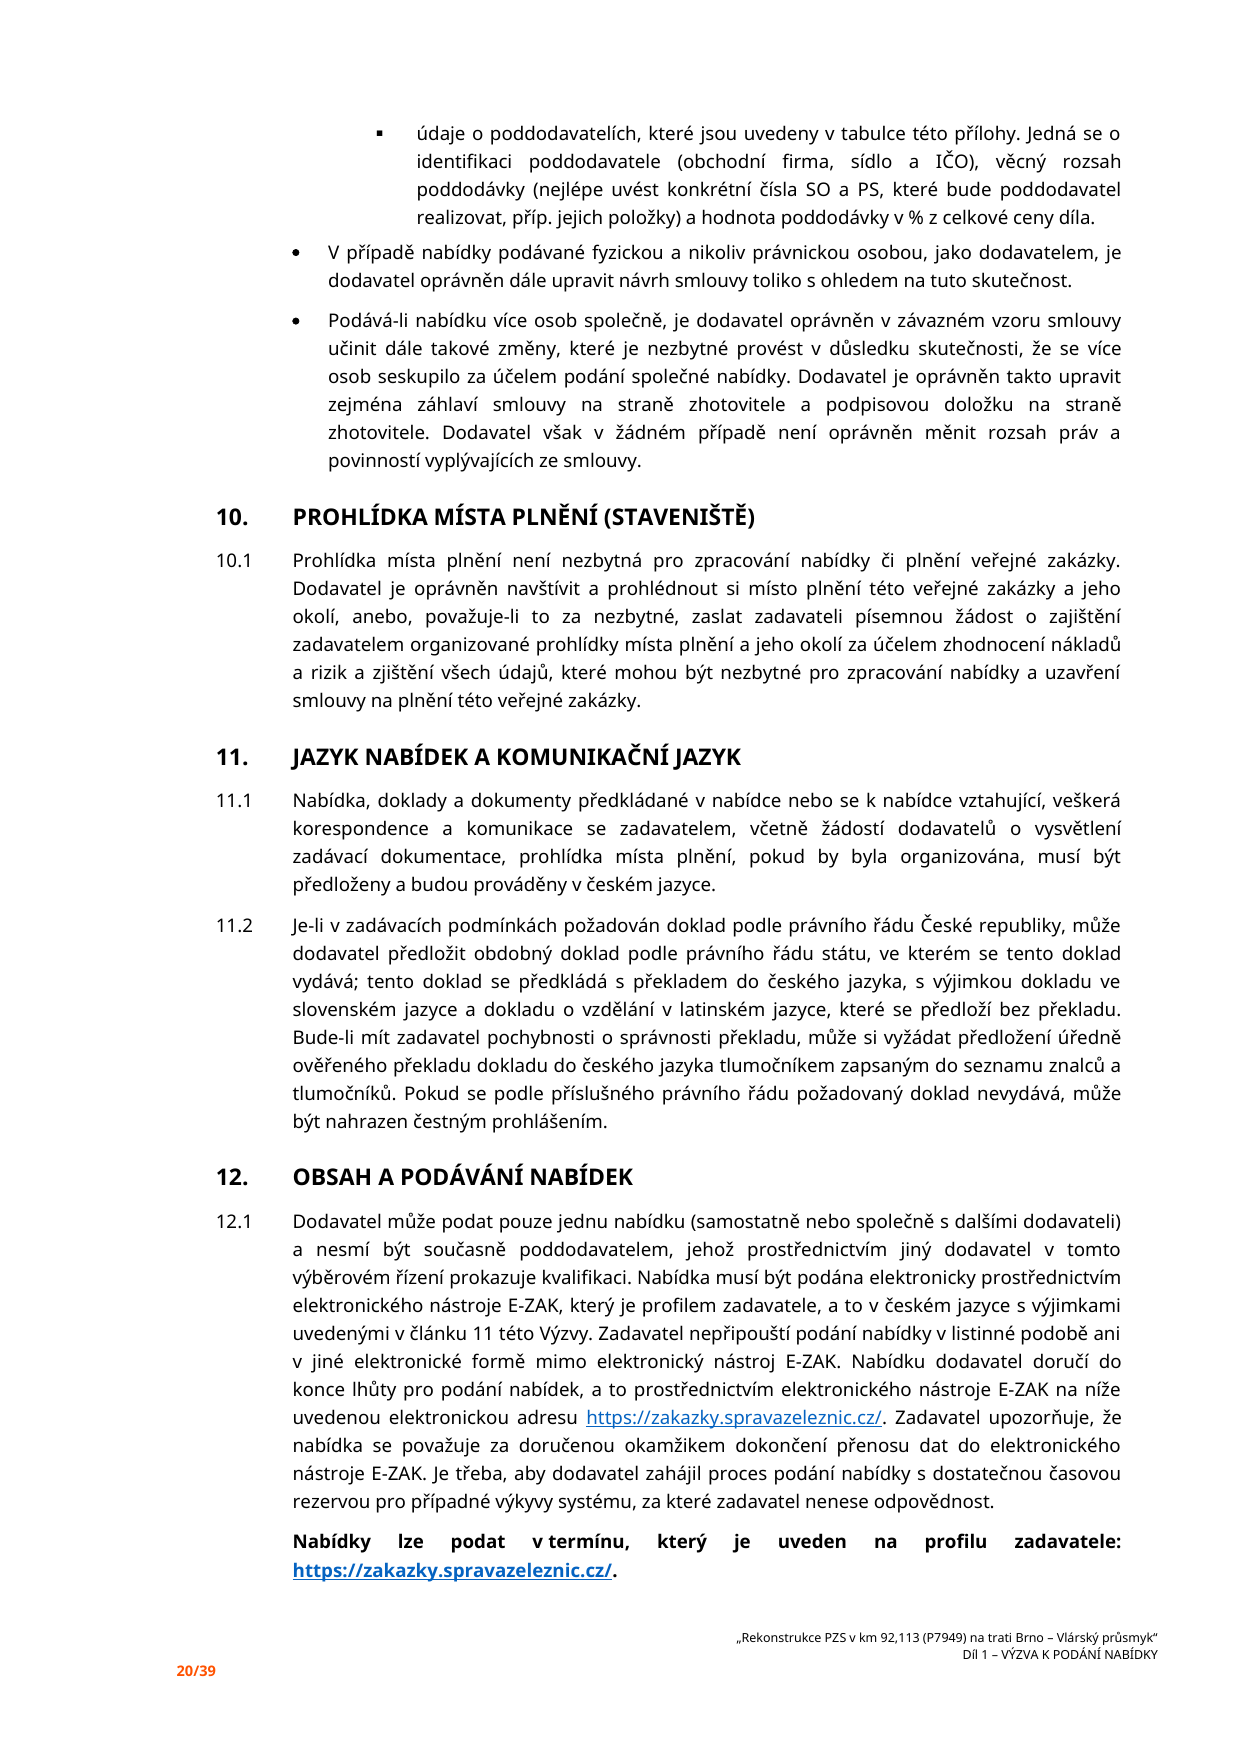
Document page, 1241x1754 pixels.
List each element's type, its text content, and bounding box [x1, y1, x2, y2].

text Nabídky lze podat v termínu, který je uveden na profilu zadavatele: https://zakazky.spravazeleznic.cz/. [292, 1529, 1122, 1582]
text JAZYK NABÍDEK A KOMUNIKAČNÍ JAZYK [216, 741, 1122, 772]
text údaje o poddodavatelích, které jsou uvedeny v tabulce této přílohy. Jedná se o identifikaci poddodavatele (obchodní firma, sídlo a IČO), věcný rozsah poddodávky (nejlépe uvést konkrétní čísla SO a PS, které bude poddodavatel realizovat, příp. jejich položky) a hodnota poddodávky v % z celkové ceny díla. [375, 121, 1122, 230]
text Je-li v zadávacích podmínkách požadován doklad podle právního řádu České republiky, může dodavatel předložit obdobný doklad podle právního řádu státu, ve kterém se tento doklad vydává; tento doklad se předkládá s překladem do českého jazyka, s výjimkou dokladu ve slovenském jazyce a dokladu o vzdělání v latinském jazyce, které se předloží bez překladu. Bude-li mít zadavatel pochybnosti o správnosti překladu, může si vyžádat předložení úředně ověřeného překladu dokladu do českého jazyka tlumočníkem zapsaným do seznamu znalců a tlumočníků. Pokud se podle příslušného právního řádu požadovaný doklad nevydává, může být nahrazen čestným prohlášením. [216, 912, 1122, 1134]
text Podává-li nabídku více osob společně, je dodavatel oprávněn v závazném vzoru smlouvy učinit dále takové změny, které je nezbytné provést v důsledku skutečnosti, že se více osob seskupilo za účelem podání společné nabídky. Dodavatel je oprávněn takto upravit zejména záhlaví smlouvy na straně zhotovitele a podpisovou doložku na straně zhotovitele. Dodavatel však v žádném případě není oprávněn měnit rozsah práv a povinností vyplývajících ze smlouvy. [292, 307, 1122, 473]
text PROHLÍDKA MÍSTA PLNĚNÍ (STAVENIŠTĚ) [216, 501, 1122, 532]
text Prohlídka místa plnění není nezbytná pro zpracování nabídky či plnění veřejné zakázky. Dodavatel je oprávněn navštívit a prohlédnout si místo plnění této veřejné zakázky a jeho okolí, anebo, považuje-li to za nezbytné, zaslat zadavateli písemnou žádost o zajištění zadavatelem organizované prohlídky místa plnění a jeho okolí za účelem zhodnocení nákladů a rizik a zjištění všech údajů, které mohou být nezbytné pro zpracování nabídky a uzavření smlouvy na plnění této veřejné zakázky. [216, 547, 1122, 713]
text V případě nabídky podávané fyzickou a nikoliv právnickou osobou, jako dodavatelem, je dodavatel oprávněn dále upravit návrh smlouvy toliko s ohledem na tuto skutečnost. [292, 239, 1122, 292]
text Dodavatel může podat pouze jednu nabídku (samostatně nebo společně s dalšími dodavateli) a nesmí být současně poddodavatelem, jehož prostřednictvím jiný dodavatel v tomto výběrovém řízení prokazuje kvalifikaci. Nabídka musí být podána elektronicky prostřednictvím elektronického nástroje E-ZAK, který je profilem zadavatele, a to v českém jazyce s výjimkami uvedenými v článku 11 této Výzvy. Zadavatel nepřipouští podání nabídky v listinné podobě ani v jiné elektronické formě mimo elektronický nástroj E-ZAK. Nabídku dodavatel doručí do konce lhůty pro podání nabídek, a to prostřednictvím elektronického nástroje E-ZAK na níže uvedenou elektronickou adresu https://zakazky.spravazeleznic.cz/. Zadavatel upozorňuje, že nabídka se považuje za doručenou okamžikem dokončení přenosu dat do elektronického nástroje E-ZAK. Je třeba, aby dodavatel zahájil proces podání nabídky s dostatečnou časovou rezervou pro případné výkyvy systému, za které zadavatel nenese odpovědnost. [216, 1208, 1122, 1514]
text OBSAH A PODÁVÁNÍ NABÍDEK [216, 1161, 1122, 1192]
text Nabídka, doklady a dokumenty předkládané v nabídce nebo se k nabídce vztahující, veškerá korespondence a komunikace se zadavatelem, včetně žádostí dodavatelů o vysvětlení zadávací dokumentace, prohlídka místa plnění, pokud by byla organizována, musí být předloženy a budou prováděny v českém jazyce. [216, 787, 1122, 897]
